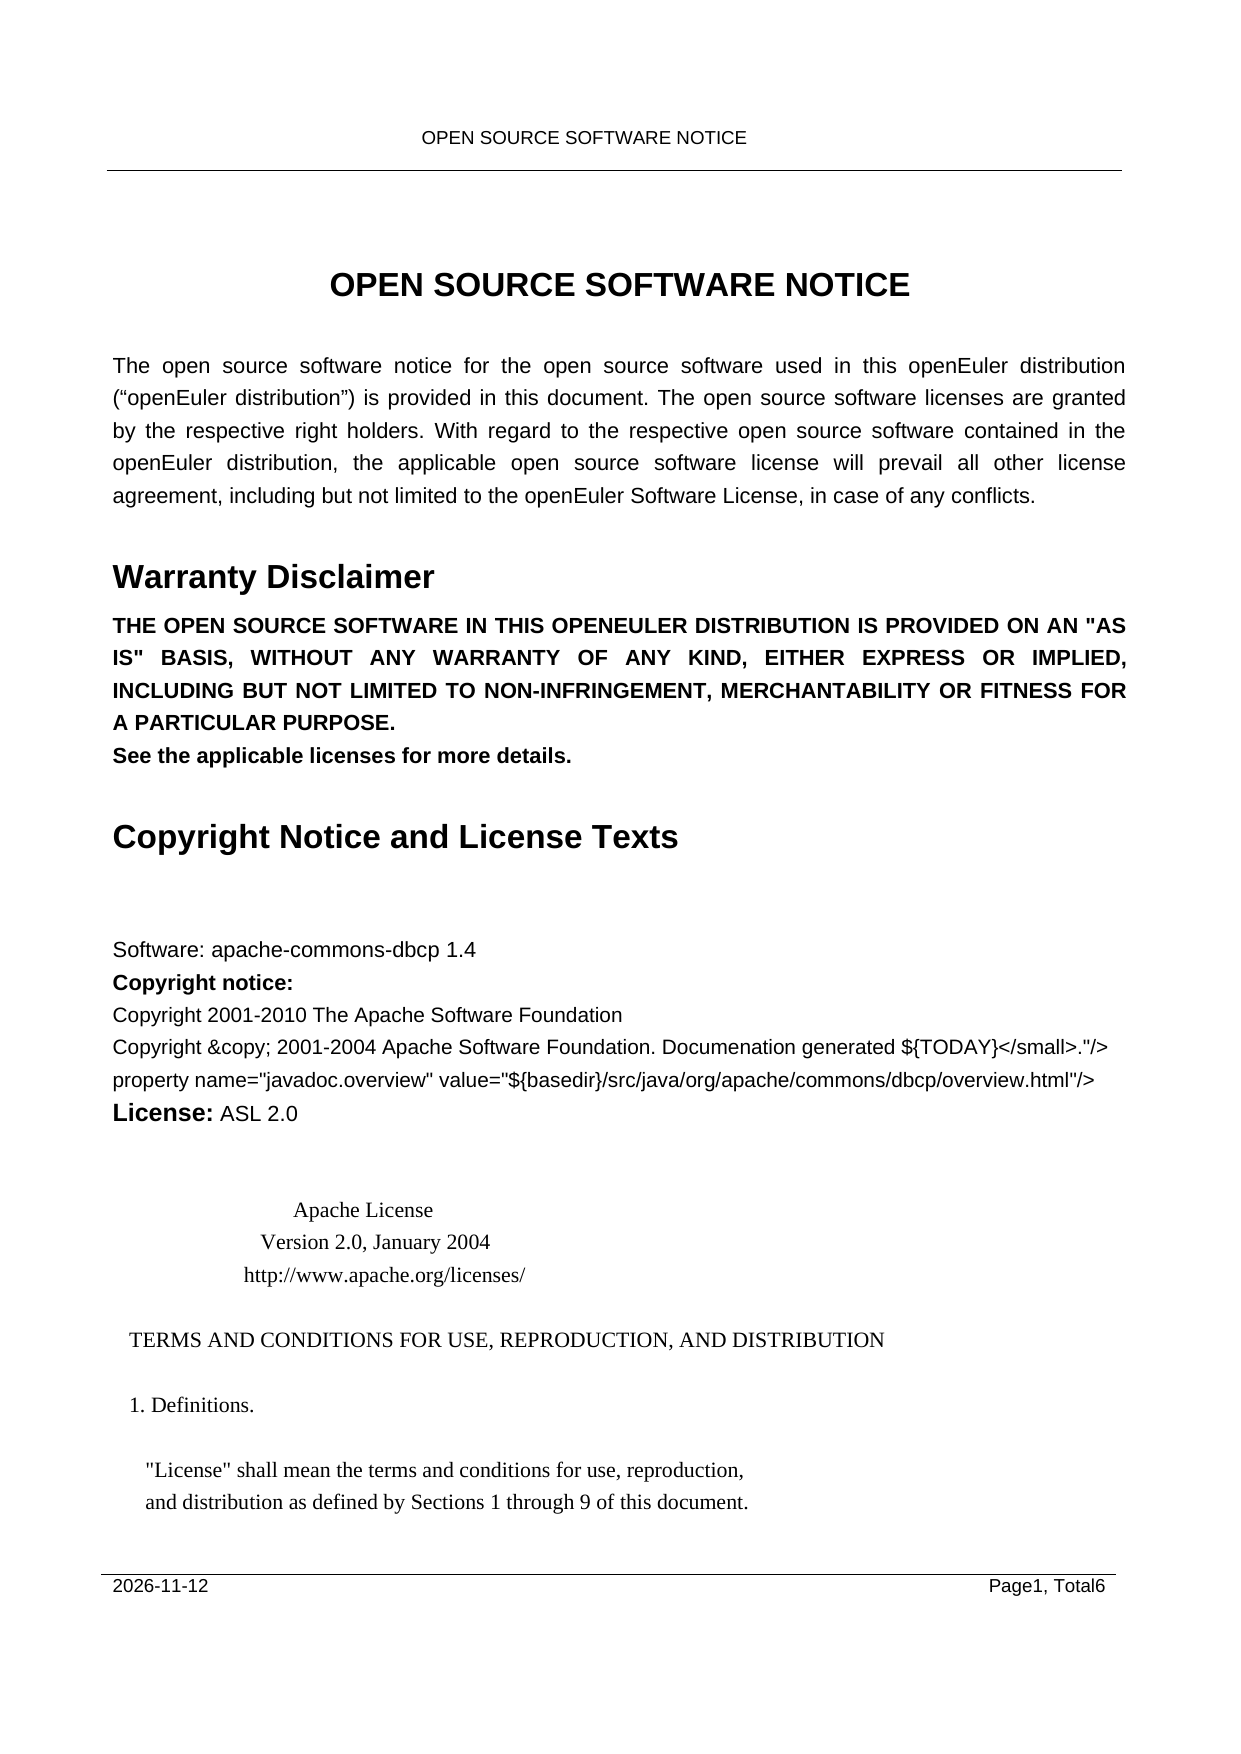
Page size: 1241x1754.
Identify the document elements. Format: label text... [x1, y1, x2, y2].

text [112, 1096, 1128, 1518]
text Copyright &copy; 2001-2004 Apache Software Foundation. Documenation generated ${TODAY}</small>."/> property name="javadoc.overview" value="${basedir}/src/java/org/apache/commons/dbcp/overview.html"/> [112, 1031, 1128, 1096]
text The open source software notice for the open source software used in this openEuler distribution (“openEuler distribution”) is provided in this document. The open source software licenses are granted by the respective right holders. With regard to the respective open source software contained in the openEuler distribution, the applicable open source software license will prevail all other license agreement, including but not limited to the openEuler Software License, in case of any conflicts. [112, 349, 1128, 511]
text Copyright notice: [112, 966, 1128, 998]
text OPEN SOURCE SOFTWARE NOTICE [112, 251, 1128, 316]
text Software: apache-commons-dbcp 1.4 [112, 933, 1128, 966]
text Copyright Notice and License Texts [112, 804, 1128, 869]
text Copyright 2001-2010 The Apache Software Foundation [112, 998, 1128, 1031]
text Warranty Disclaimer [112, 544, 1128, 609]
text THE OPEN SOURCE SOFTWARE IN THIS OPENEULER DISTRIBUTION IS PROVIDED ON AN "AS IS" BASIS, WITHOUT ANY WARRANTY OF ANY KIND, EITHER EXPRESS OR IMPLIED, INCLUDING BUT NOT LIMITED TO NON-INFRINGEMENT, MERCHANTABILITY OR FITNESS FOR A PARTICULAR PURPOSE. See the applicable licenses for more details. [112, 609, 1128, 771]
